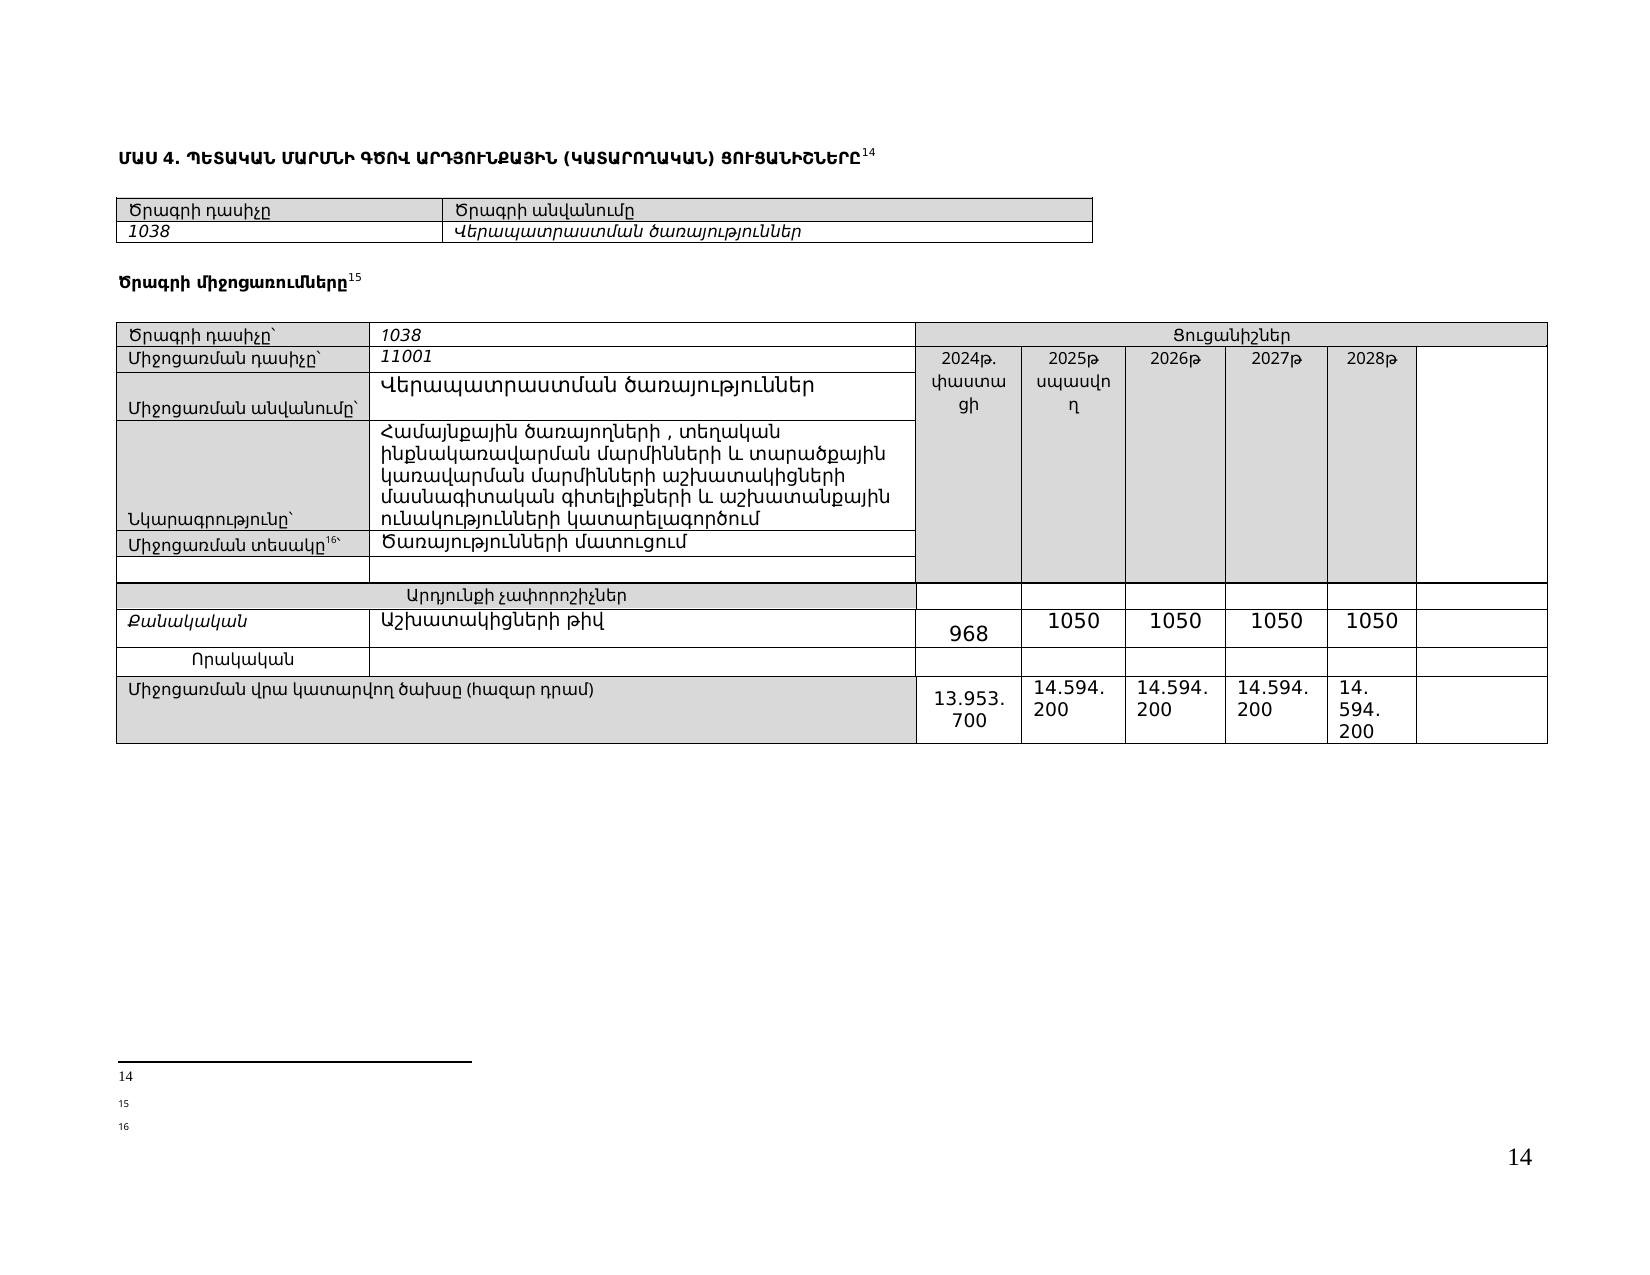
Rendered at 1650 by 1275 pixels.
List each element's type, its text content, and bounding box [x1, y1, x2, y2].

table_cell Քանակական [117, 610, 369, 647]
table_cell [117, 557, 369, 582]
table_cell [1417, 610, 1547, 647]
table_cell 2026թ [1126, 347, 1225, 582]
table_cell 11001 [370, 347, 915, 372]
table_cell Ծառայությունների մատուցում [370, 531, 915, 556]
table_cell Համայնքային ծառայողների , տեղական ինքնակառավարման մարմինների և տարածքային կառավարման մարմինների աշխատակիցների մասնագիտական գիտելիքների և աշխատանքային ունակությունների կատարելագործում [370, 421, 915, 530]
table_cell Որակական [117, 648, 369, 676]
table_cell [370, 557, 915, 582]
table_header Ցուցանիշներ [916, 323, 1547, 346]
table_cell 14․594․200 [1328, 677, 1416, 743]
table_cell [1417, 347, 1547, 582]
table_cell [370, 648, 915, 676]
table_cell Աշխատակիցների թիվ [370, 610, 915, 647]
table_cell Վերապատրաստման ծառայություններ [370, 373, 915, 420]
table_cell Արդյունքի չափորոշիչներ [117, 584, 916, 608]
table_cell [1328, 648, 1416, 676]
table_cell Միջոցառման վրա կատարվող ծախսը (հազար դրամ) [117, 677, 916, 743]
table_cell [1126, 648, 1225, 676]
table_cell Միջոցառման տեսակը՝ [117, 531, 369, 556]
text ՄԱՍ 4. ՊԵՏԱԿԱՆ ՄԱՐՄՆԻ ԳԾՈՎ ԱՐԴՅՈՒՆՔԱՅԻՆ (ԿԱՏԱՐՈՂԱԿԱՆ) ՑՈՒՑԱՆԻՇՆԵՐԸ [118, 147, 1532, 169]
table_cell 968 [916, 610, 1021, 647]
table_cell [1417, 677, 1547, 743]
table_header Ծրագրի անվանումը [443, 199, 1092, 221]
table_cell Միջոցառման դասիչը՝ [117, 347, 369, 372]
text Ծրագրի միջոցառումները [118, 271, 1532, 293]
table_cell [1417, 648, 1547, 676]
table_cell 14․594․200 [1226, 677, 1327, 743]
table_cell Միջոցառման անվանումը՝ [117, 373, 369, 420]
table_cell 1050 [1022, 610, 1125, 647]
table_cell Վերապատրաստման ծառայություններ [443, 222, 1092, 242]
table_cell [917, 584, 1021, 608]
table_cell 1050 [1328, 610, 1416, 647]
table_cell 2024թ. փաստացի [916, 347, 1021, 582]
table_cell 13․953․700 [917, 677, 1021, 743]
table_cell 1050 [1226, 610, 1327, 647]
table_cell 14․594․200 [1022, 677, 1125, 743]
table_cell 1038 [117, 222, 442, 242]
table_cell [1328, 584, 1416, 608]
table_cell [916, 648, 1021, 676]
table_cell 2028թ [1328, 347, 1416, 582]
table_cell [1126, 584, 1225, 608]
table_header Ծրագրի դասիչը՝ [117, 323, 369, 346]
table_cell [1226, 584, 1327, 608]
table_cell 1050 [1126, 610, 1225, 647]
table_cell [1022, 648, 1125, 676]
table_cell [1226, 648, 1327, 676]
table_cell 2027թ [1226, 347, 1327, 582]
table_header Ծրագրի դասիչը [117, 199, 442, 221]
table_cell 14․594․200 [1126, 677, 1225, 743]
table_cell 2025թ սպասվող [1022, 347, 1125, 582]
table_cell [1417, 584, 1547, 608]
table_header 1038 [370, 323, 915, 346]
table_cell Նկարագրությունը՝ [117, 421, 369, 530]
table_cell [1022, 584, 1125, 608]
